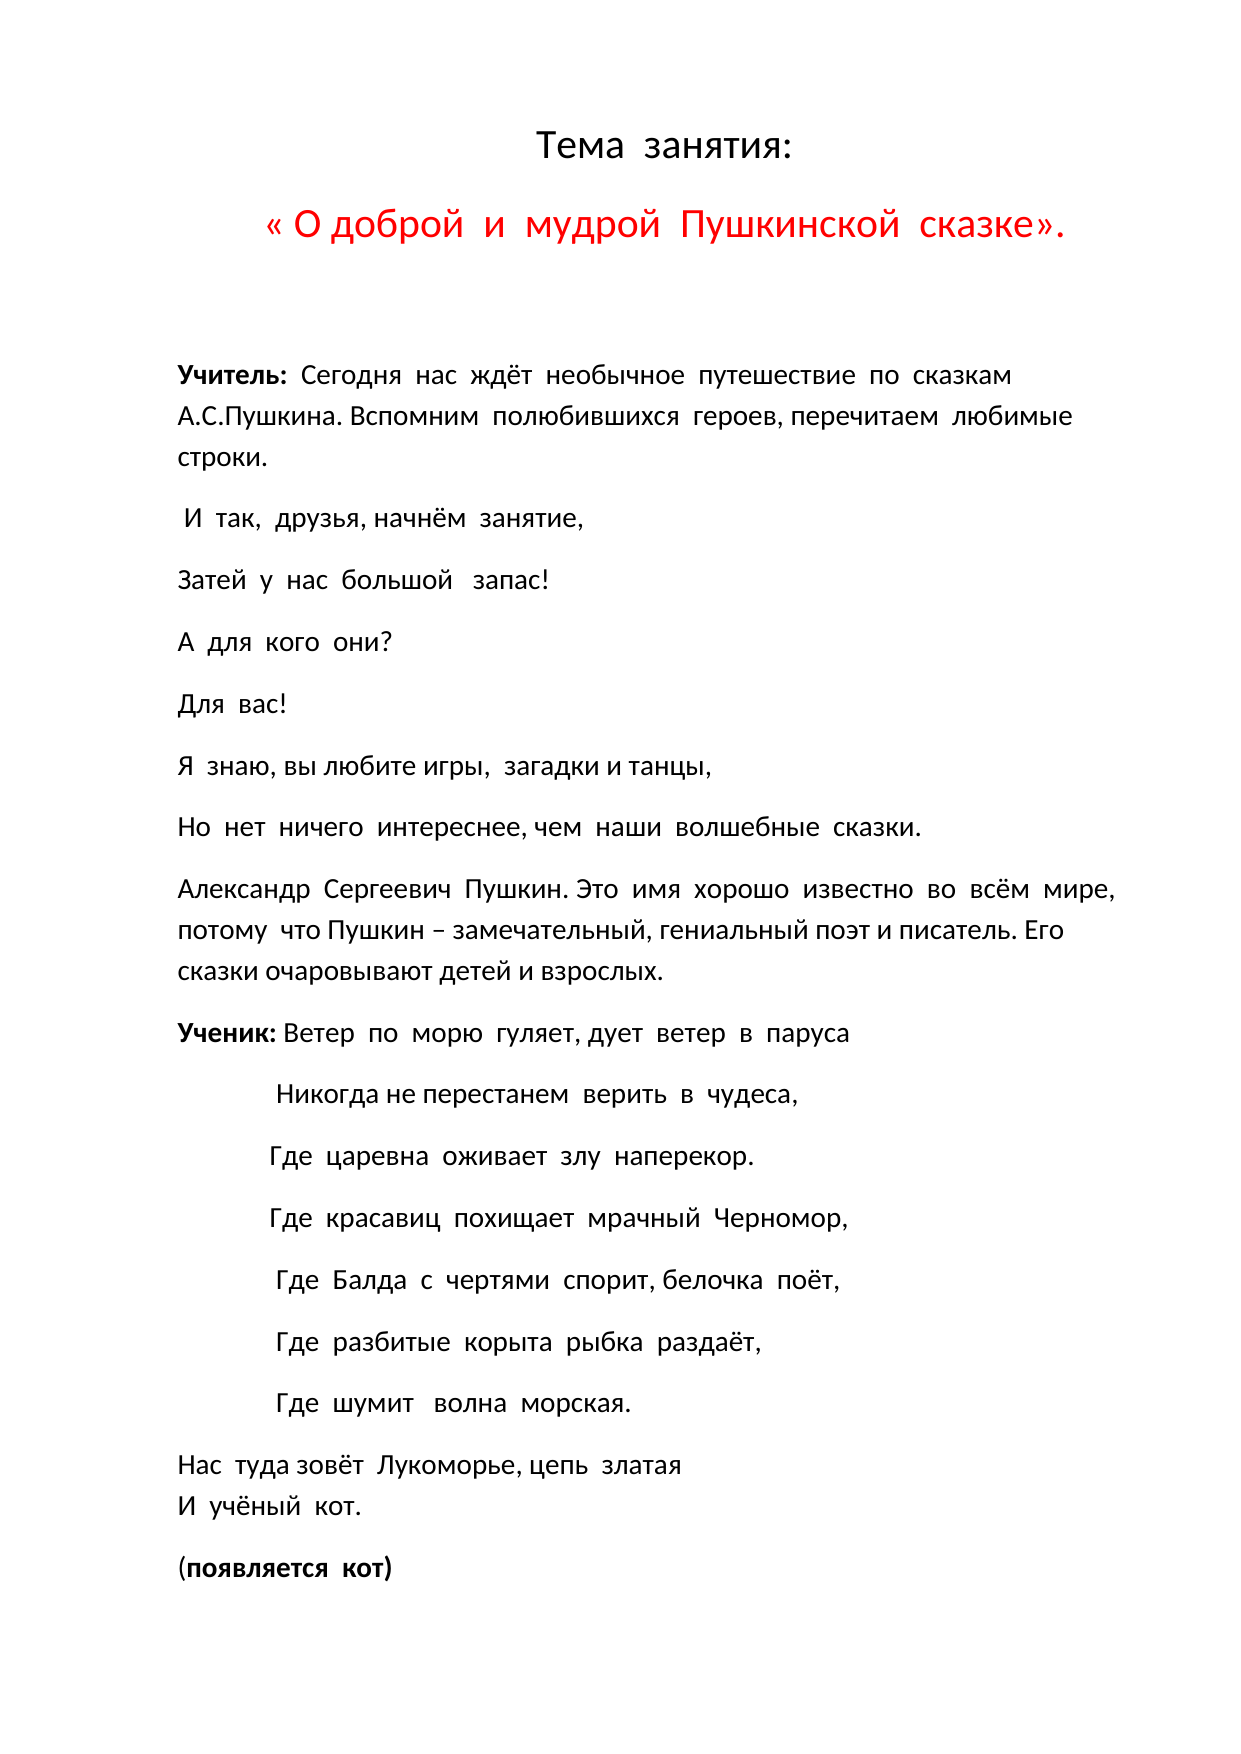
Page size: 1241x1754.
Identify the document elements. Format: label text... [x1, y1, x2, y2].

text (появляется кот) [177, 1549, 1152, 1584]
text Но нет ничего интереснее, чем наши волшебные сказки. [177, 808, 1152, 844]
text Для вас! [177, 685, 1152, 721]
text Александр Сергеевич Пушкин. Это имя хорошо известно во всём мире, потому что Пушкин – замечательный, гениальный поэт и писатель. Его сказки очаровывают детей и взрослых. [177, 870, 1152, 988]
text Нас туда зовёт Лукоморье, цепь златая И учёный кот. [177, 1446, 1152, 1523]
text Где царевна оживает злу наперекор. [177, 1137, 1152, 1173]
text Тема занятия: [177, 118, 1152, 169]
text Где Балда с чертями спорит, белочка поёт, [177, 1261, 1152, 1297]
text Где красавиц похищает мрачный Черномор, [177, 1199, 1152, 1235]
text Учитель: Сегодня нас ждёт необычное путешествие по сказкам А.С.Пушкина. Вспомним полюбившихся героев, перечитаем любимые строки. [177, 356, 1152, 473]
text А для кого они? [177, 623, 1152, 659]
text Затей у нас большой запас! [177, 561, 1152, 597]
text Я знаю, вы любите игры, загадки и танцы, [177, 747, 1152, 782]
text « О доброй и мудрой Пушкинской сказке». [177, 197, 1152, 248]
text Ученик: Ветер по морю гуляет, дует ветер в паруса [177, 1014, 1152, 1049]
text Никогда не перестанем верить в чудеса, [177, 1076, 1152, 1111]
text Где разбитые корыта рыбка раздаёт, [177, 1323, 1152, 1358]
text И так, друзья, начнём занятие, [177, 499, 1152, 535]
text Где шумит волна морская. [177, 1384, 1152, 1420]
